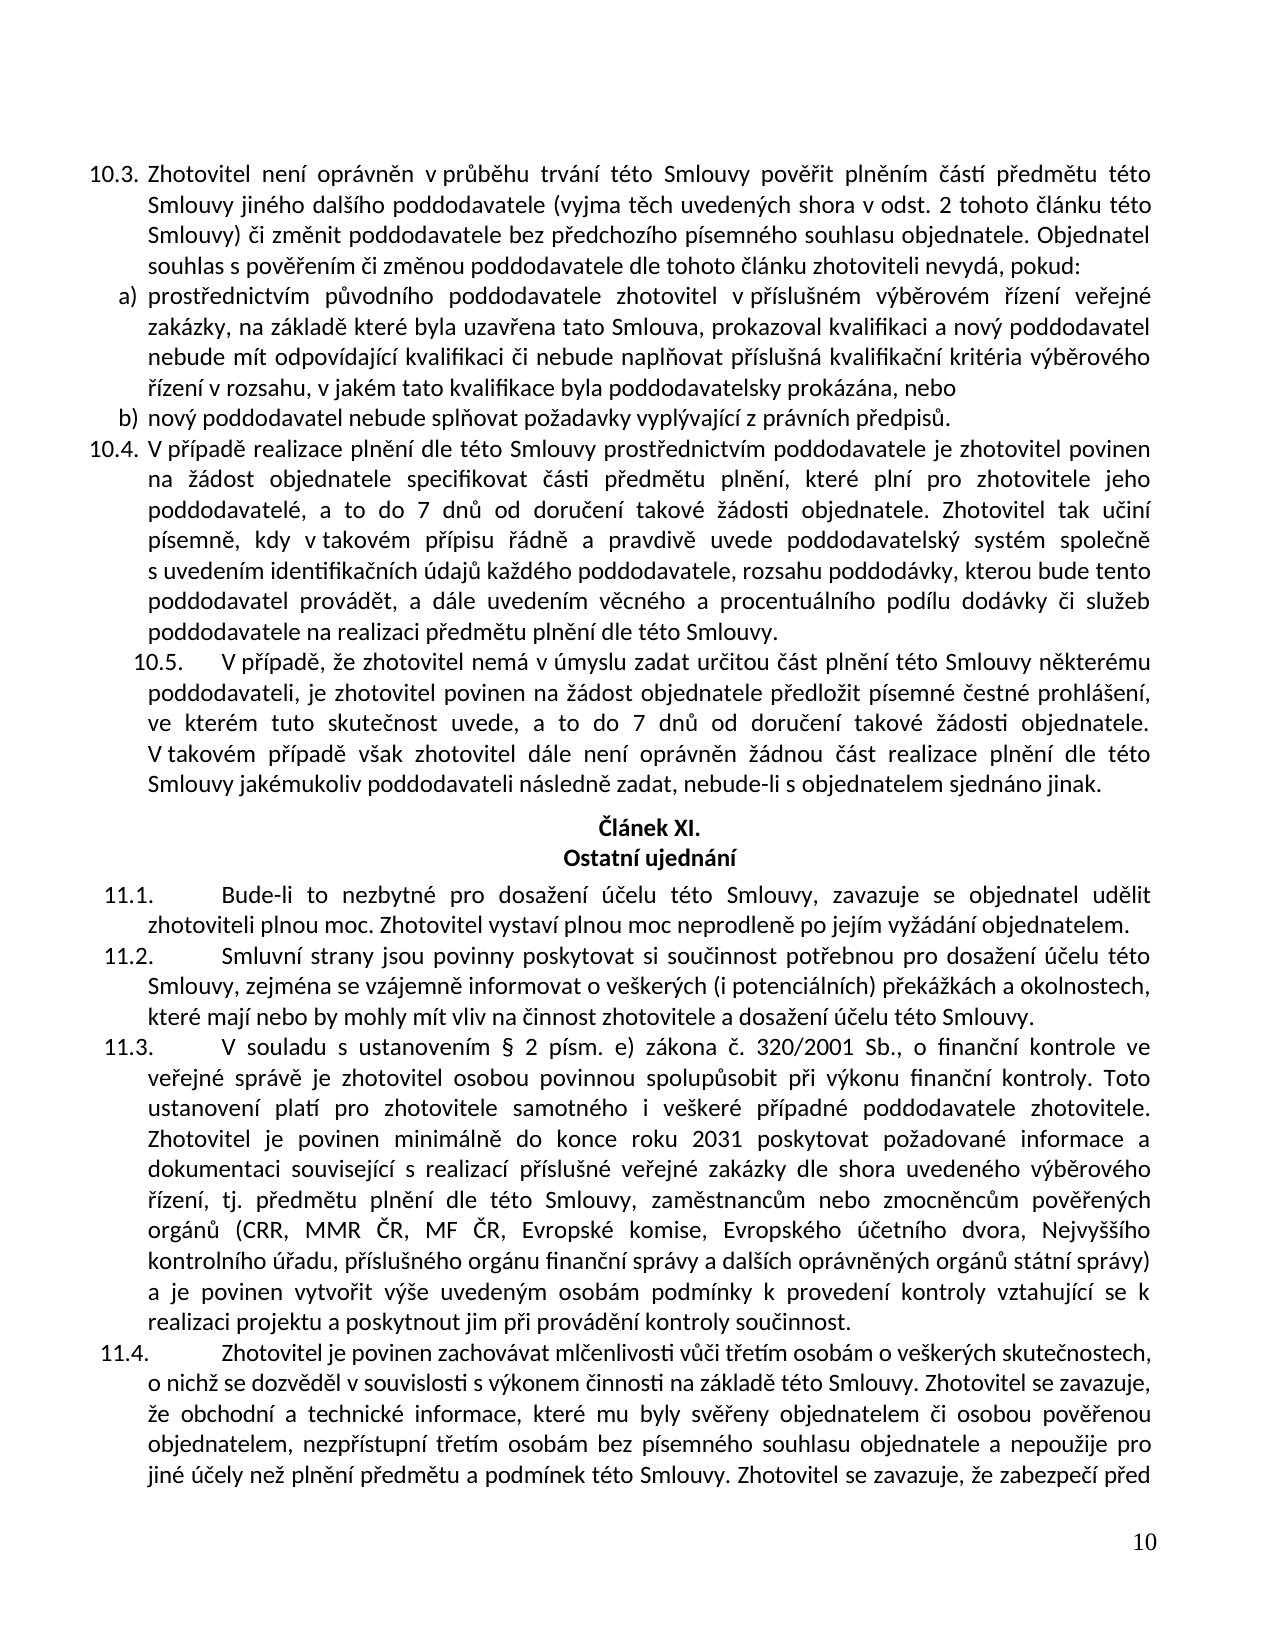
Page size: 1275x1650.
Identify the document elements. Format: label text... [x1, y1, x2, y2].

list V případě, že zhotovitel nemá v úmyslu zadat určitou část plnění této Smlouvy některému poddodavateli, je zhotovitel povinen na žádost objednatele předložit písemné čestné prohlášení, ve kterém tuto skutečnost uvede, a to do 7 dnů od doručení takové žádosti objednatele. V takovém případě však zhotovitel dále není oprávněn žádnou část realizace plnění dle této Smlouvy jakémukoliv poddodavateli následně zadat, nebude-li s objednatelem sjednáno jinak. [133, 647, 1152, 799]
text Článek XI. [148, 812, 1152, 842]
list Zhotovitel není oprávněn v průběhu trvání této Smlouvy pověřit plněním částí předmětu této Smlouvy jiného dalšího poddodavatele (vyjma těch uvedených shora v odst. 2 tohoto článku této Smlouvy) či změnit poddodavatele bez předchozího písemného souhlasu objednatele. Objednatel souhlas s pověřením či změnou poddodavatele dle tohoto článku zhotoviteli nevydá, pokud: [89, 158, 1152, 280]
list nový poddodavatel nebude splňovat požadavky vyplývající z právních předpisů. [118, 402, 1152, 433]
list V případě realizace plnění dle této Smlouvy prostřednictvím poddodavatele je zhotovitel povinen na žádost objednatele specifikovat části předmětu plnění, které plní pro zhotovitele jeho poddodavatelé, a to do 7 dnů od doručení takové žádosti objednatele. Zhotovitel tak učiní písemně, kdy v takovém přípisu řádně a pravdivě uvede poddodavatelský systém společně s uvedením identifikačních údajů každého poddodavatele, rozsahu poddodávky, kterou bude tento poddodavatel provádět, a dále uvedením věcného a procentuálního podílu dodávky či služeb poddodavatele na realizaci předmětu plnění dle této Smlouvy. [89, 433, 1152, 647]
list prostřednictvím původního poddodavatele zhotovitel v příslušném výběrovém řízení veřejné zakázky, na základě které byla uzavřena tato Smlouva, prokazoval kvalifikaci a nový poddodavatel nebude mít odpovídající kvalifikaci či nebude naplňovat příslušná kvalifikační kritéria výběrového řízení v rozsahu, v jakém tato kvalifikace byla poddodavatelsky prokázána, nebo [118, 280, 1152, 402]
list Smluvní strany jsou povinny poskytovat si součinnost potřebnou pro dosažení účelu této Smlouvy, zejména se vzájemně informovat o veškerých (i potenciálních) překážkách a okolnostech, které mají nebo by mohly mít vliv na činnost zhotovitele a dosažení účelu této Smlouvy. [103, 940, 1152, 1032]
list Bude-li to nezbytné pro dosažení účelu této Smlouvy, zavazuje se objednatel udělit zhotoviteli plnou moc. Zhotovitel vystaví plnou moc neprodleně po jejím vyžádání objednatelem. [103, 879, 1152, 940]
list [99, 1337, 1152, 1489]
list V souladu s ustanovením § 2 písm. e) zákona č. 320/2001 Sb., o finanční kontrole ve veřejné správě je zhotovitel osobou povinnou spolupůsobit při výkonu finanční kontroly. Toto ustanovení platí pro zhotovitele samotného i veškeré případné poddodavatele zhotovitele. Zhotovitel je povinen minimálně do konce roku 2031 poskytovat požadované informace a dokumentaci související s realizací příslušné veřejné zakázky dle shora uvedeného výběrového řízení, tj. předmětu plnění dle této Smlouvy, zaměstnancům nebo zmocněncům pověřených orgánů (CRR, MMR ČR, MF ČR, Evropské komise, Evropského účetního dvora, Nejvyššího kontrolního úřadu, příslušného orgánu finanční správy a dalších oprávněných orgánů státní správy) a je povinen vytvořit výše uvedeným osobám podmínky k provedení kontroly vztahující se k realizaci projektu a poskytnout jim při provádění kontroly součinnost. [103, 1032, 1152, 1337]
list Ostatní ujednání [148, 842, 1152, 873]
